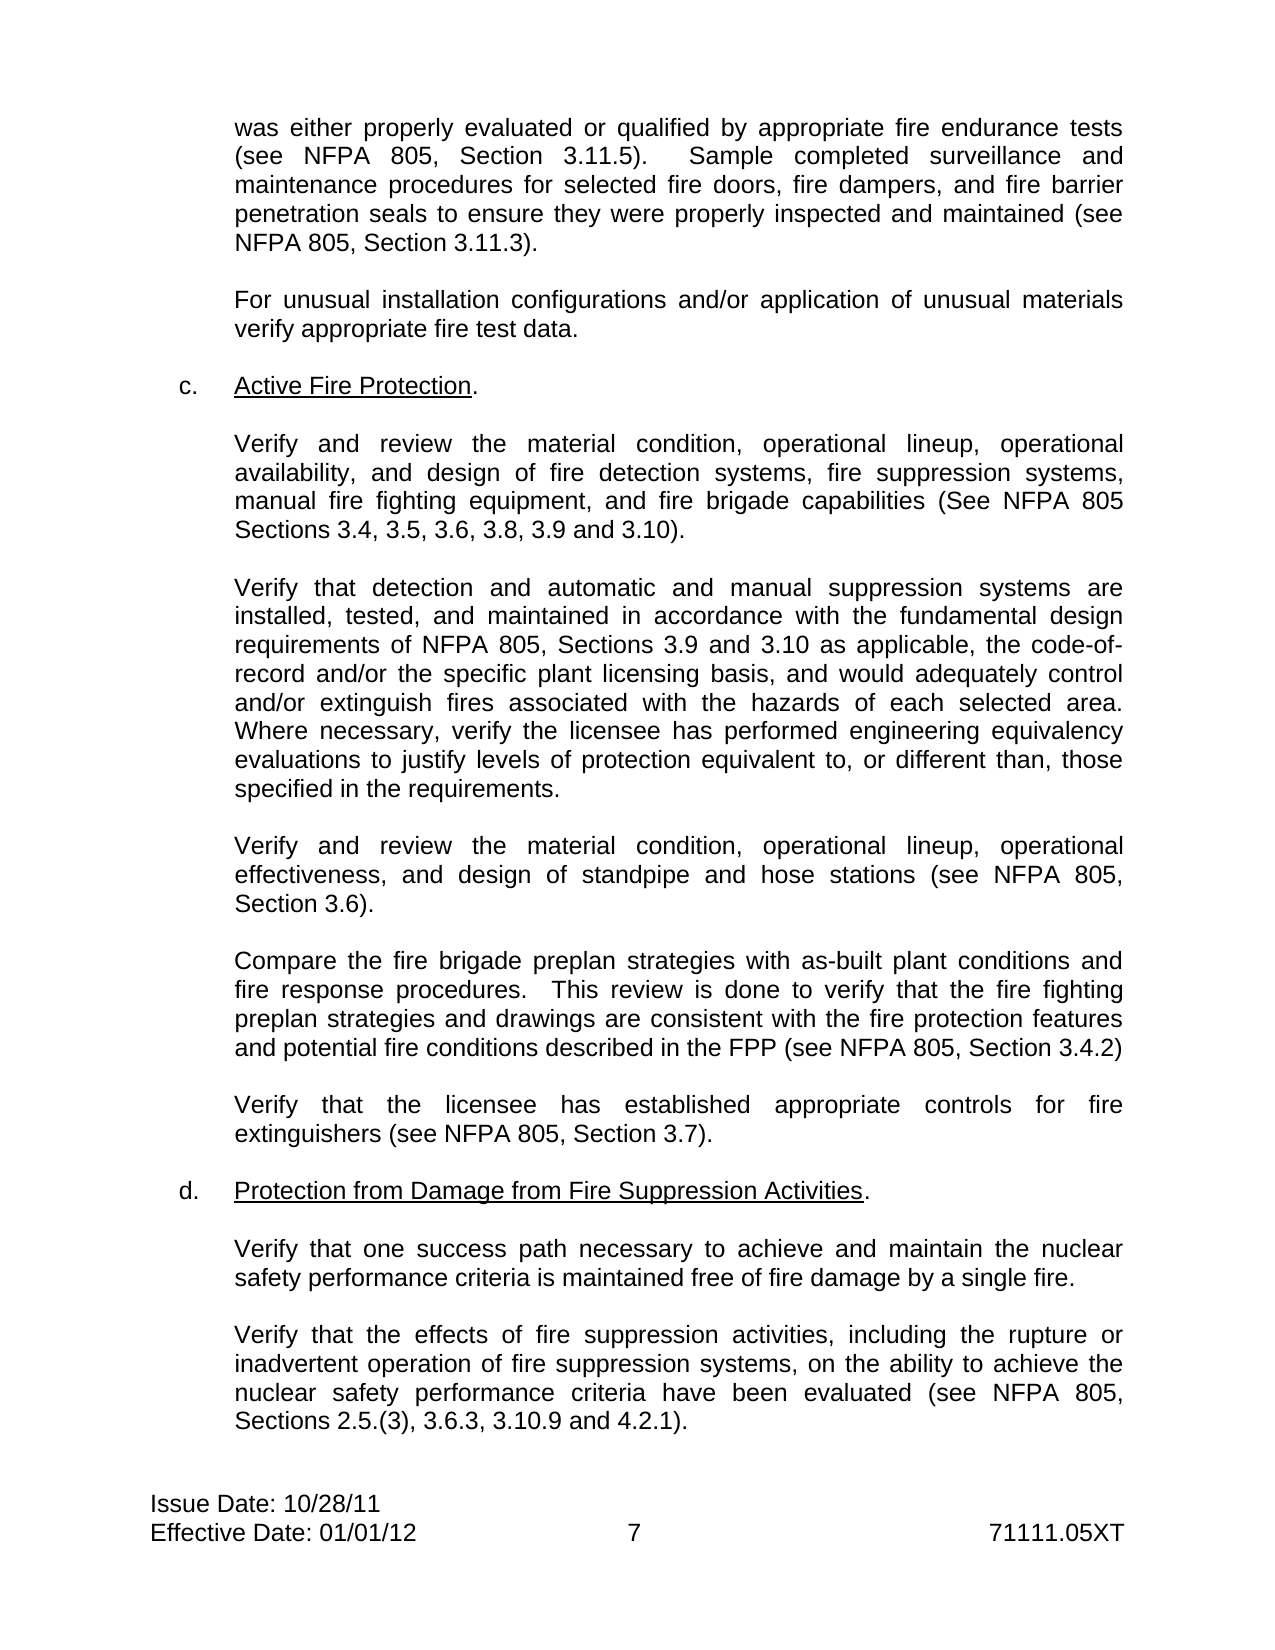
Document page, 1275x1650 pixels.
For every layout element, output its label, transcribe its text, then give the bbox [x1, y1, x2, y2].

text Verify that detection and automatic and manual suppression systems are installed, tested, and maintained in accordance with the fundamental design requirements of NFPA 805, Sections 3.9 and 3.10 as applicable, the code-of-record and/or the specific plant licensing basis, and would adequately control and/or extinguish fires associated with the hazards of each selected area. Where necessary, verify the licensee has performed engineering equivalency evaluations to justify levels of protection equivalent to, or different than, those specified in the requirements. [150, 572, 1125, 802]
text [150, 112, 1125, 256]
text Verify and review the material condition, operational lineup, operational availability, and design of fire detection systems, fire suppression systems, manual fire fighting equipment, and fire brigade capabilities (See NFPA 805 Sections 3.4, 3.5, 3.6, 3.8, 3.9 and 3.10). [150, 429, 1125, 544]
text Verify that the effects of fire suppression activities, including the rupture or inadvertent operation of fire suppression systems, on the ability to achieve the nuclear safety performance criteria have been evaluated (see NFPA 805, Sections 2.5.(3), 3.6.3, 3.10.9 and 4.2.1). [150, 1320, 1125, 1435]
text Compare the fire brigade preplan strategies with as-built plant conditions and fire response procedures. This review is done to verify that the fire fighting preplan strategies and drawings are consistent with the fire protection features and potential fire conditions described in the FPP (see NFPA 805, Section 3.4.2) [150, 946, 1125, 1061]
text d. Protection from Damage from Fire Suppression Activities. [150, 1176, 1125, 1205]
text Verify that one success path necessary to achieve and maintain the nuclear safety performance criteria is maintained free of fire damage by a single fire. [150, 1234, 1125, 1291]
text c. Active Fire Protection. [150, 371, 1125, 400]
text For unusual installation configurations and/or application of unusual materials verify appropriate fire test data. [150, 285, 1125, 342]
text Verify and review the material condition, operational lineup, operational effectiveness, and design of standpipe and hose stations (see NFPA 805, Section 3.6). [150, 831, 1125, 917]
text Verify that the licensee has established appropriate controls for fire extinguishers (see NFPA 805, Section 3.7). [150, 1090, 1125, 1147]
